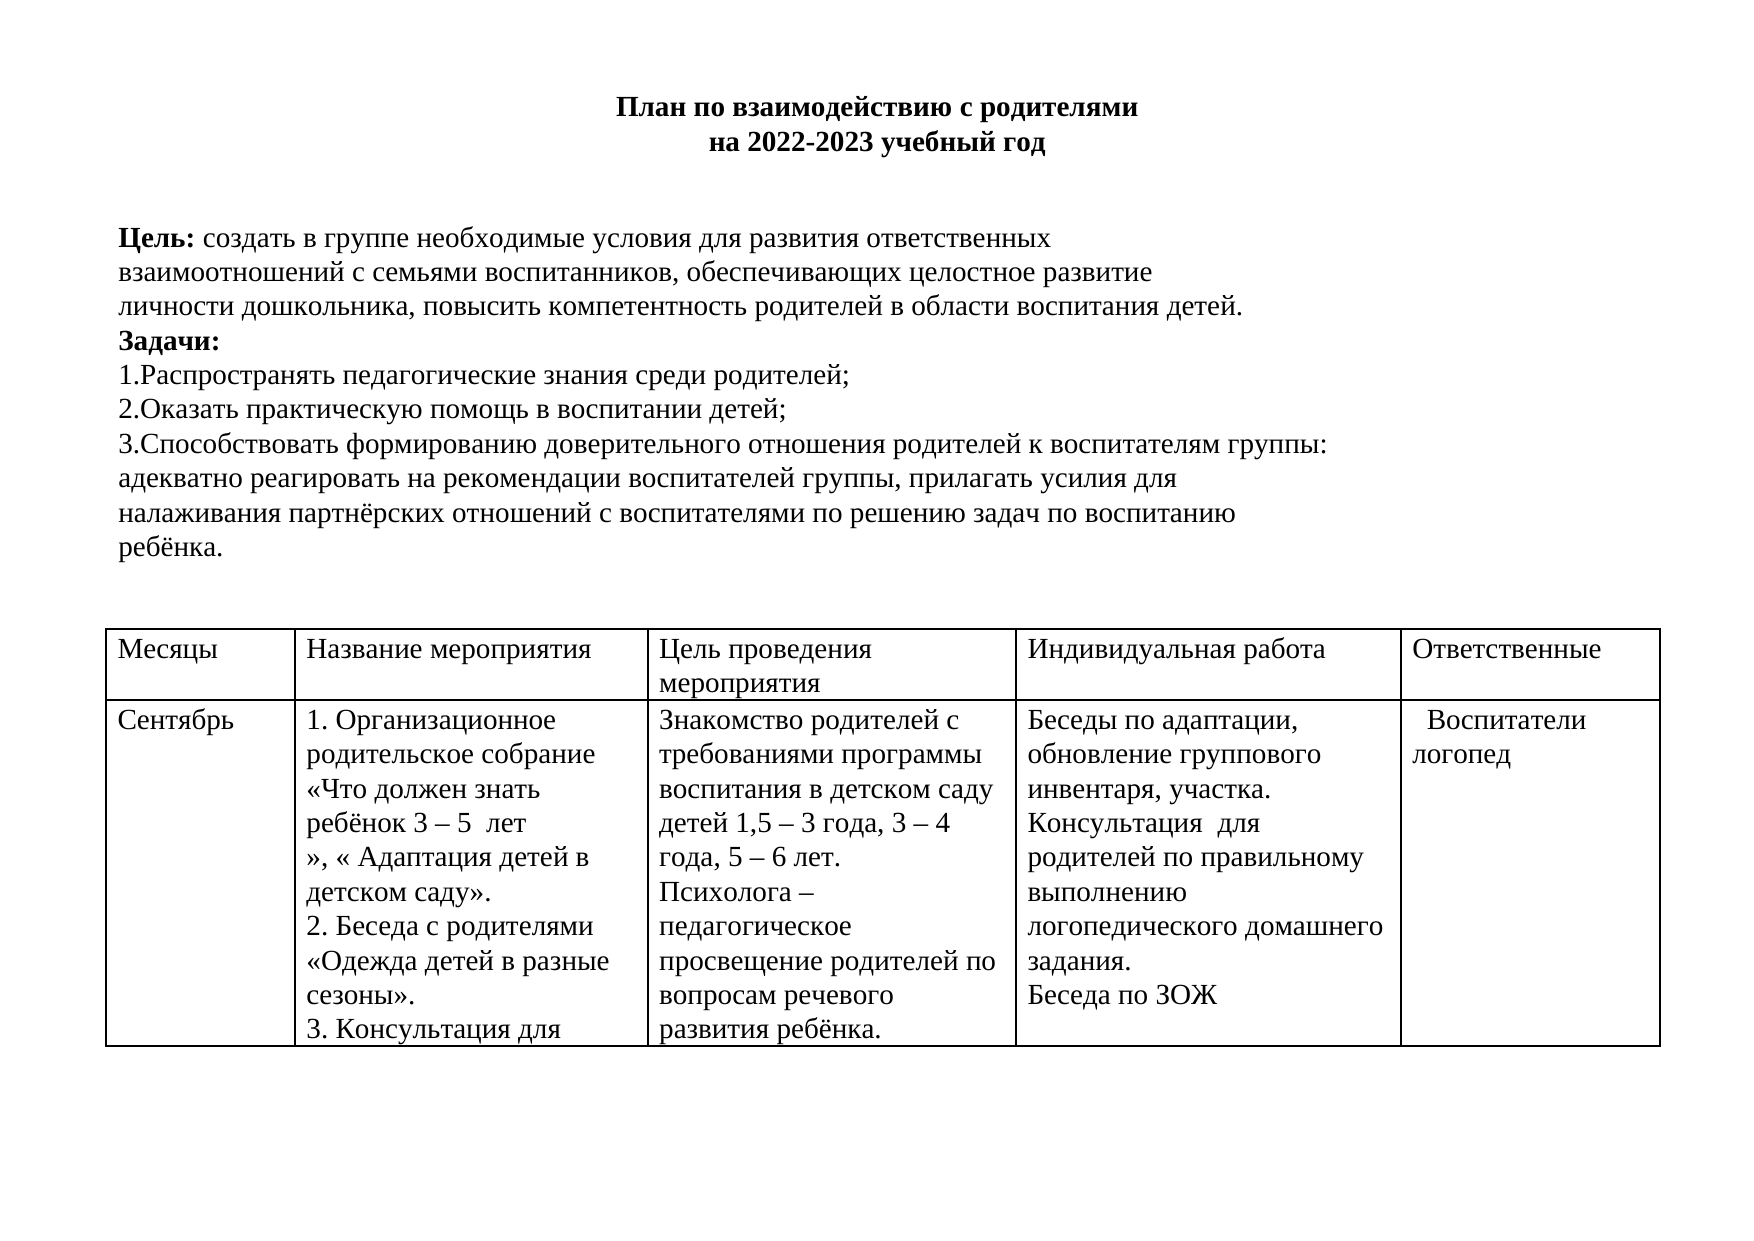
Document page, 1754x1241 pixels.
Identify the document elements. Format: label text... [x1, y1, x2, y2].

text Цель: создать в группе необходимые условия для развития ответственных взаимоотношений с семьями воспитанников, обеспечивающих целостное развитие личности дошкольника, повысить компетентность родителей в области воспитания детей. Задачи: 1.Распространять педагогические знания среди родителей; 2.Оказать практическую помощь в воспитании детей; 3.Способствовать формированию доверительного отношения родителей к воспитателям группы: адекватно реагировать на рекомендации воспитателей группы, прилагать усилия для налаживания партнёрских отношений с воспитателями по решению задач по воспитанию ребёнка. [118, 219, 1636, 563]
table_header Цель проведения мероприятия [649, 630, 1015, 699]
table_header Месяцы [107, 630, 294, 699]
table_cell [1017, 701, 1400, 1045]
table_header Ответственные [1402, 630, 1659, 699]
table_header Индивидуальная работа [1017, 630, 1400, 699]
table_cell Воспитатели логопед [1402, 701, 1659, 1045]
text План по взаимодействию с родителями [118, 88, 1636, 123]
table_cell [649, 701, 1015, 1045]
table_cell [296, 701, 647, 1045]
table_header Название мероприятия [296, 630, 647, 699]
table_cell Сентябрь [107, 701, 294, 1045]
text на 2022-2023 учебный год [118, 123, 1636, 157]
